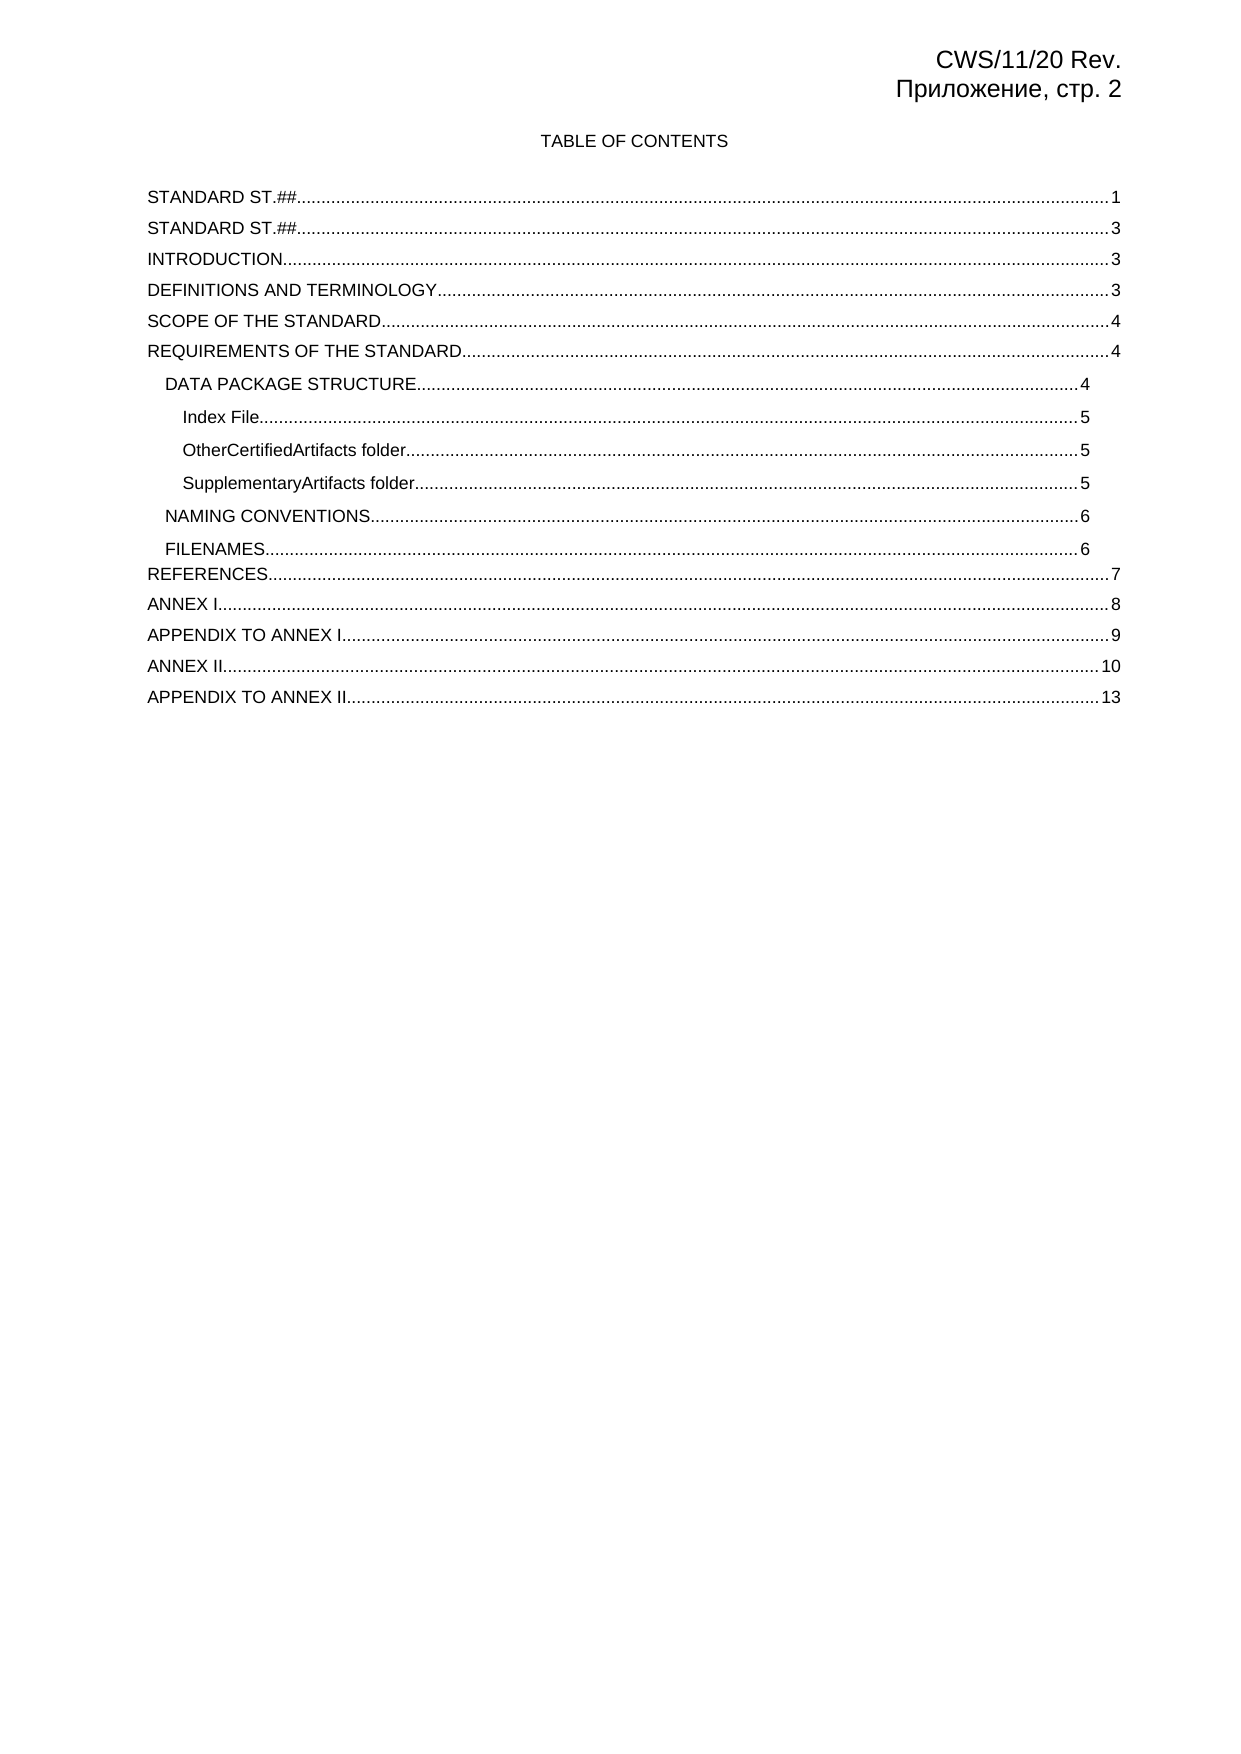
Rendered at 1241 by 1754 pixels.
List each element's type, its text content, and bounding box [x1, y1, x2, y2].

text STANDARD ST.## 3 [147, 218, 1122, 238]
text APPENDIX TO ANNEX I 9 [147, 625, 1122, 645]
text ANNEX I 8 [147, 594, 1122, 614]
text ANNEX II 10 [147, 656, 1122, 676]
text APPENDIX TO ANNEX II 13 [147, 687, 1122, 707]
text DEFINITIONS AND TERMINOLOGY 3 [147, 279, 1122, 300]
text Index File 5 [182, 407, 1122, 427]
text STANDARD ST.## 1 [147, 187, 1122, 207]
text INTRODUCTION 3 [147, 249, 1122, 269]
text Data Package Structure 4 [165, 374, 1122, 394]
text SupplementaryArtifacts folder 5 [182, 473, 1122, 493]
text SCOPE OF THE STANDARD 4 [147, 310, 1122, 331]
text Naming Conventions 6 [165, 506, 1122, 526]
text OtherCertifiedArtifacts folder 5 [182, 440, 1122, 460]
text TABLE OF CONTENTS [147, 131, 1122, 152]
text REQUIREMENTS OF THE STANDARD 4 [147, 341, 1122, 362]
text REFERENCES 7 [147, 563, 1122, 584]
text Filenames 6 [165, 539, 1122, 559]
